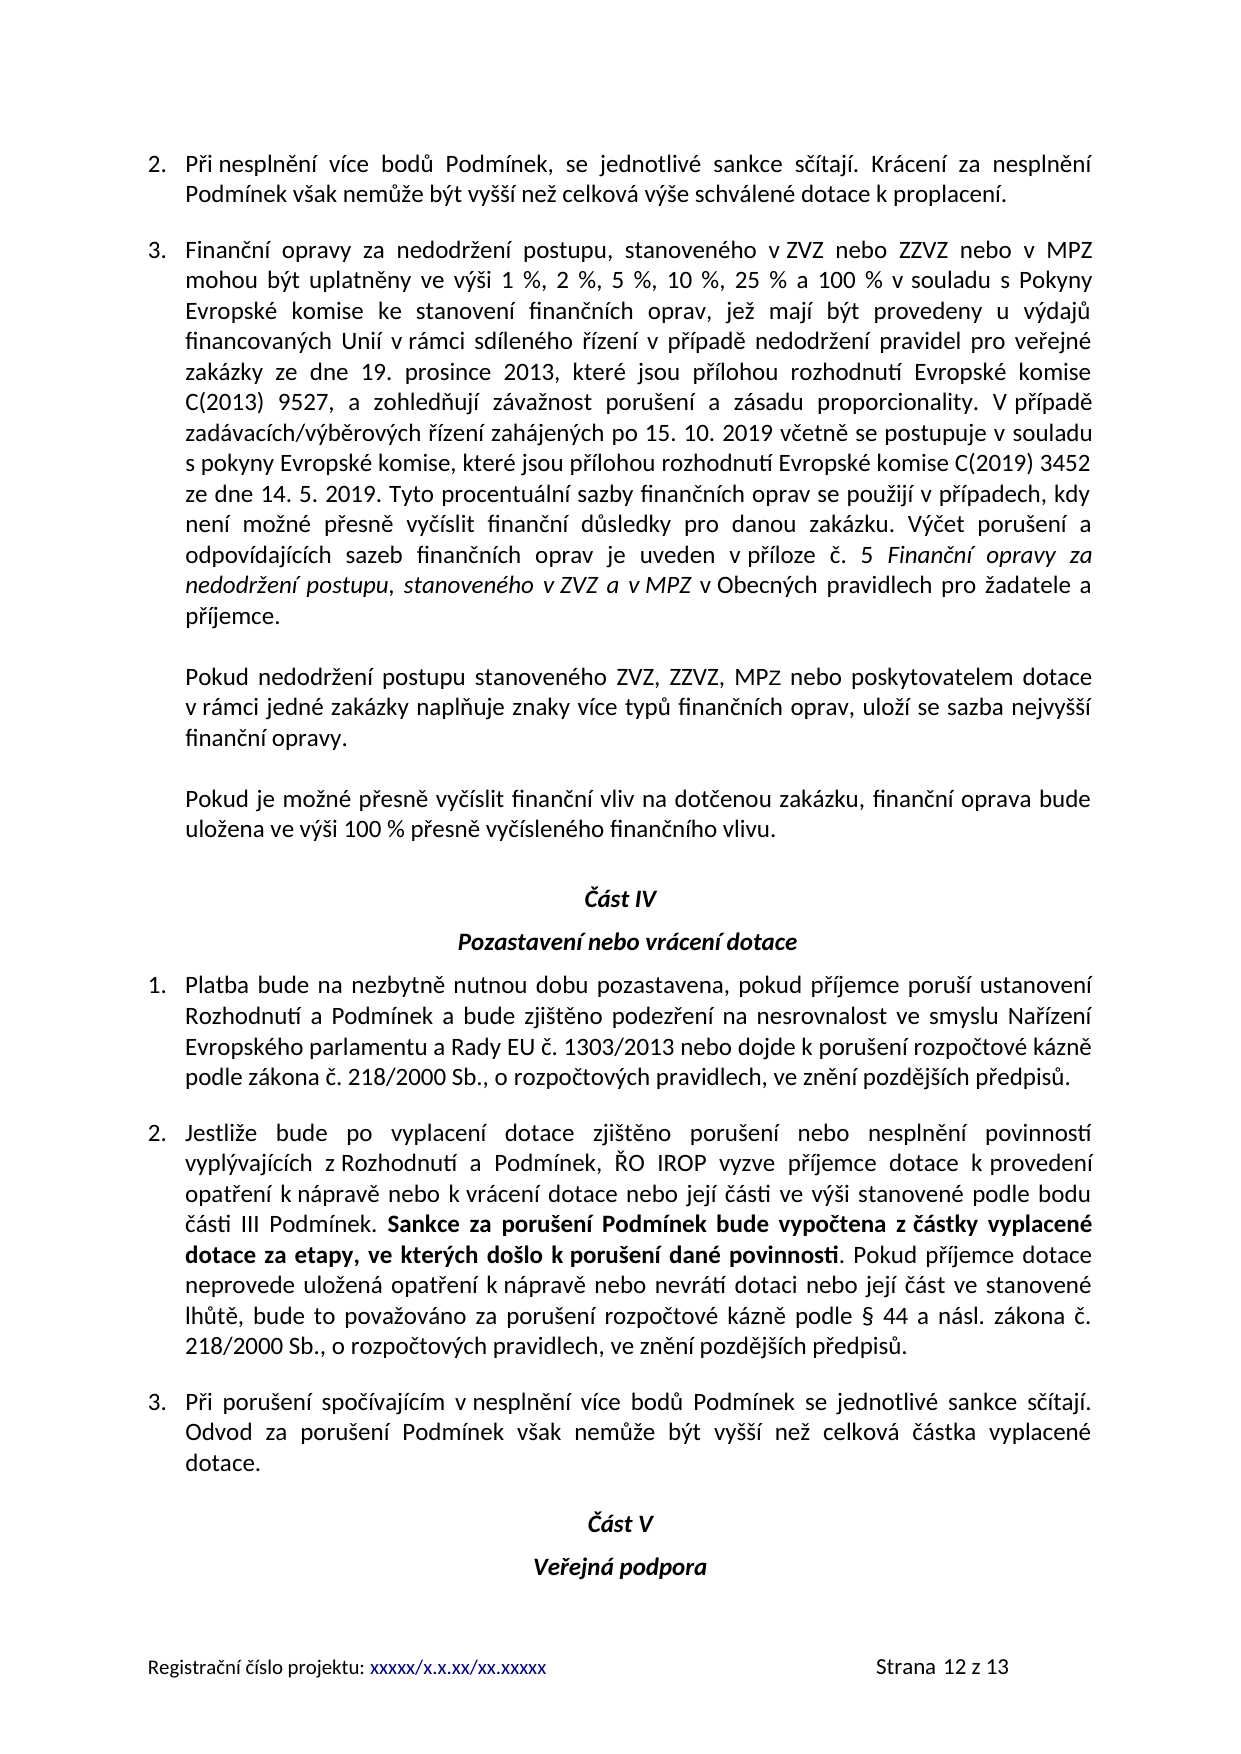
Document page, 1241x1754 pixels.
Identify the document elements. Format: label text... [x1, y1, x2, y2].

text Pozastavení nebo vrácení dotace [162, 927, 1093, 957]
list Jestliže bude po vyplacení dotace zjištěno porušení nebo nesplnění povinností vyplývajících z Rozhodnutí a Podmínek, ŘO IROP vyzve příjemce dotace k provedení opatření k nápravě nebo k vrácení dotace nebo její části ve výši stanovené podle bodu části III Podmínek. Sankce za porušení Podmínek bude vypočtena z částky vyplacené dotace za etapy, ve kterých došlo k porušení dané povinnosti. Pokud příjemce dotace neprovede uložená opatření k nápravě nebo nevrátí dotaci nebo její část ve stanovené lhůtě, bude to považováno za porušení rozpočtové kázně podle § 44 a násl. zákona č. 218/2000 Sb., o rozpočtových pravidlech, ve znění pozdějších předpisů. [148, 1117, 1092, 1361]
text Veřejná podpora [148, 1551, 1092, 1581]
list Při porušení spočívajícím v nesplnění více bodů Podmínek se jednotlivé sankce sčítají. Odvod za porušení Podmínek však nemůže být vyšší než celková částka vyplacené dotace. [148, 1386, 1092, 1477]
list Při nesplnění více bodů Podmínek, se jednotlivé sankce sčítají. Krácení za nesplnění Podmínek však nemůže být vyšší než celková výše schválené dotace k proplacení. [148, 148, 1092, 209]
text Část IV [148, 883, 1092, 914]
list Finanční opravy za nedodržení postupu, stanoveného v ZVZ nebo ZZVZ nebo v MPZ mohou být uplatněny ve výši 1 %, 2 %, 5 %, 10 %, 25 % a 100 % v souladu s Pokyny Evropské komise ke stanovení finančních oprav, jež mají být provedeny u výdajů financovaných Unií v rámci sdíleného řízení v případě nedodržení pravidel pro veřejné zakázky ze dne 19. prosince 2013, které jsou přílohou rozhodnutí Evropské komise C(2013) 9527, a zohledňují závažnost porušení a zásadu proporcionality. V případě zadávacích/výběrových řízení zahájených po 15. 10. 2019 včetně se postupuje v souladu s pokyny Evropské komise, které jsou přílohou rozhodnutí Evropské komise C(2019) 3452 ze dne 14. 5. 2019. Tyto procentuální sazby finančních oprav se použijí v případech, kdy není možné přesně vyčíslit finanční důsledky pro danou zakázku. Výčet porušení a odpovídajících sazeb finančních oprav je uveden v příloze č. 5 Finanční opravy za nedodržení postupu, stanoveného v ZVZ a v MPZ v Obecných pravidlech pro žadatele a příjemce. [148, 234, 1092, 631]
text Část V [148, 1508, 1092, 1538]
text Pokud nedodržení postupu stanoveného ZVZ, ZZVZ, MPZ nebo poskytovatelem dotace v rámci jedné zakázky naplňuje znaky více typů finančních oprav, uloží se sazba nejvyšší finanční opravy. [185, 661, 1092, 753]
list Platba bude na nezbytně nutnou dobu pozastavena, pokud příjemce poruší ustanovení Rozhodnutí a Podmínek a bude zjištěno podezření na nesrovnalost ve smyslu Nařízení Evropského parlamentu a Rady EU č. 1303/2013 nebo dojde k porušení rozpočtové kázně podle zákona č. 218/2000 Sb., o rozpočtových pravidlech, ve znění pozdějších předpisů. [148, 969, 1092, 1092]
text Pokud je možné přesně vyčíslit finanční vliv na dotčenou zakázku, finanční oprava bude uložena ve výši 100 % přesně vyčísleného finančního vlivu. [185, 783, 1092, 844]
